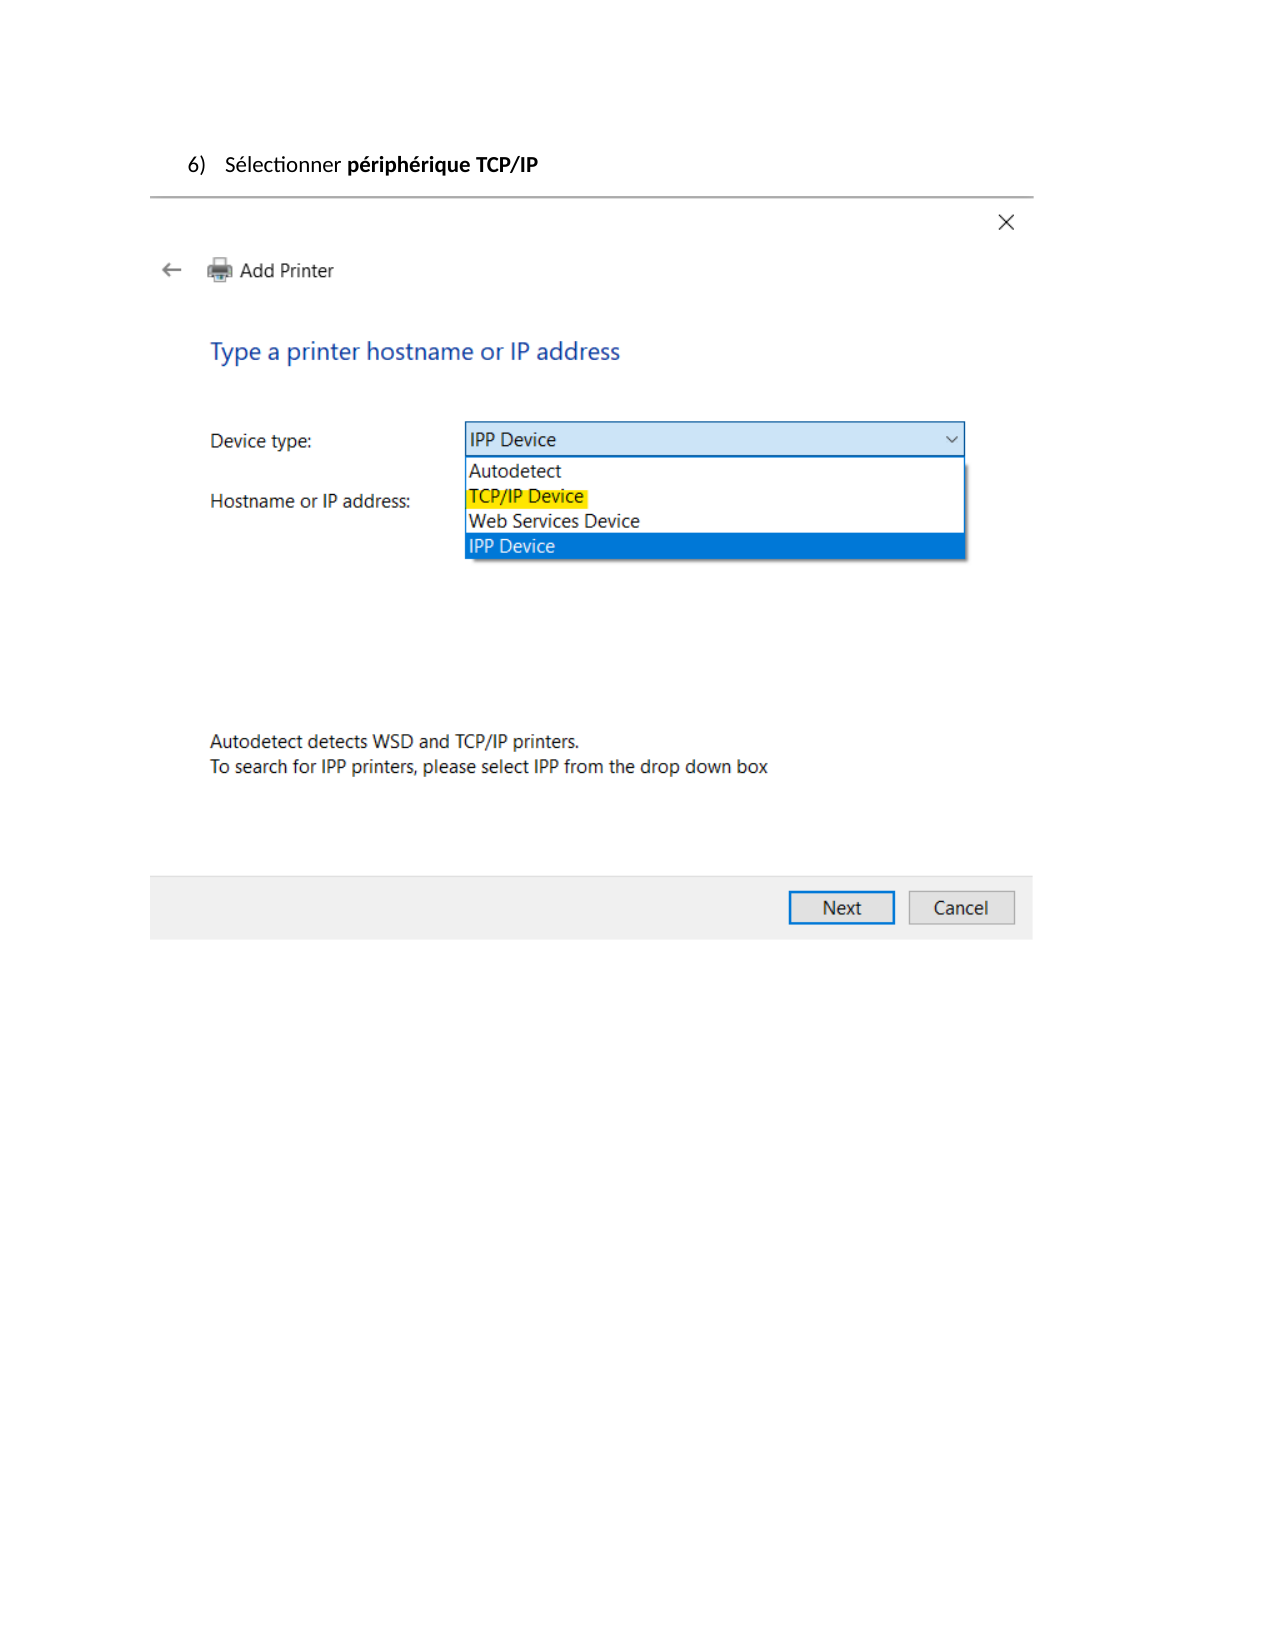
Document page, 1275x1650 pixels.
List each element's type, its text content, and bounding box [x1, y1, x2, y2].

picture [150, 196, 1034, 941]
list Sélectionner périphérique TCP/IP [187, 150, 1125, 178]
